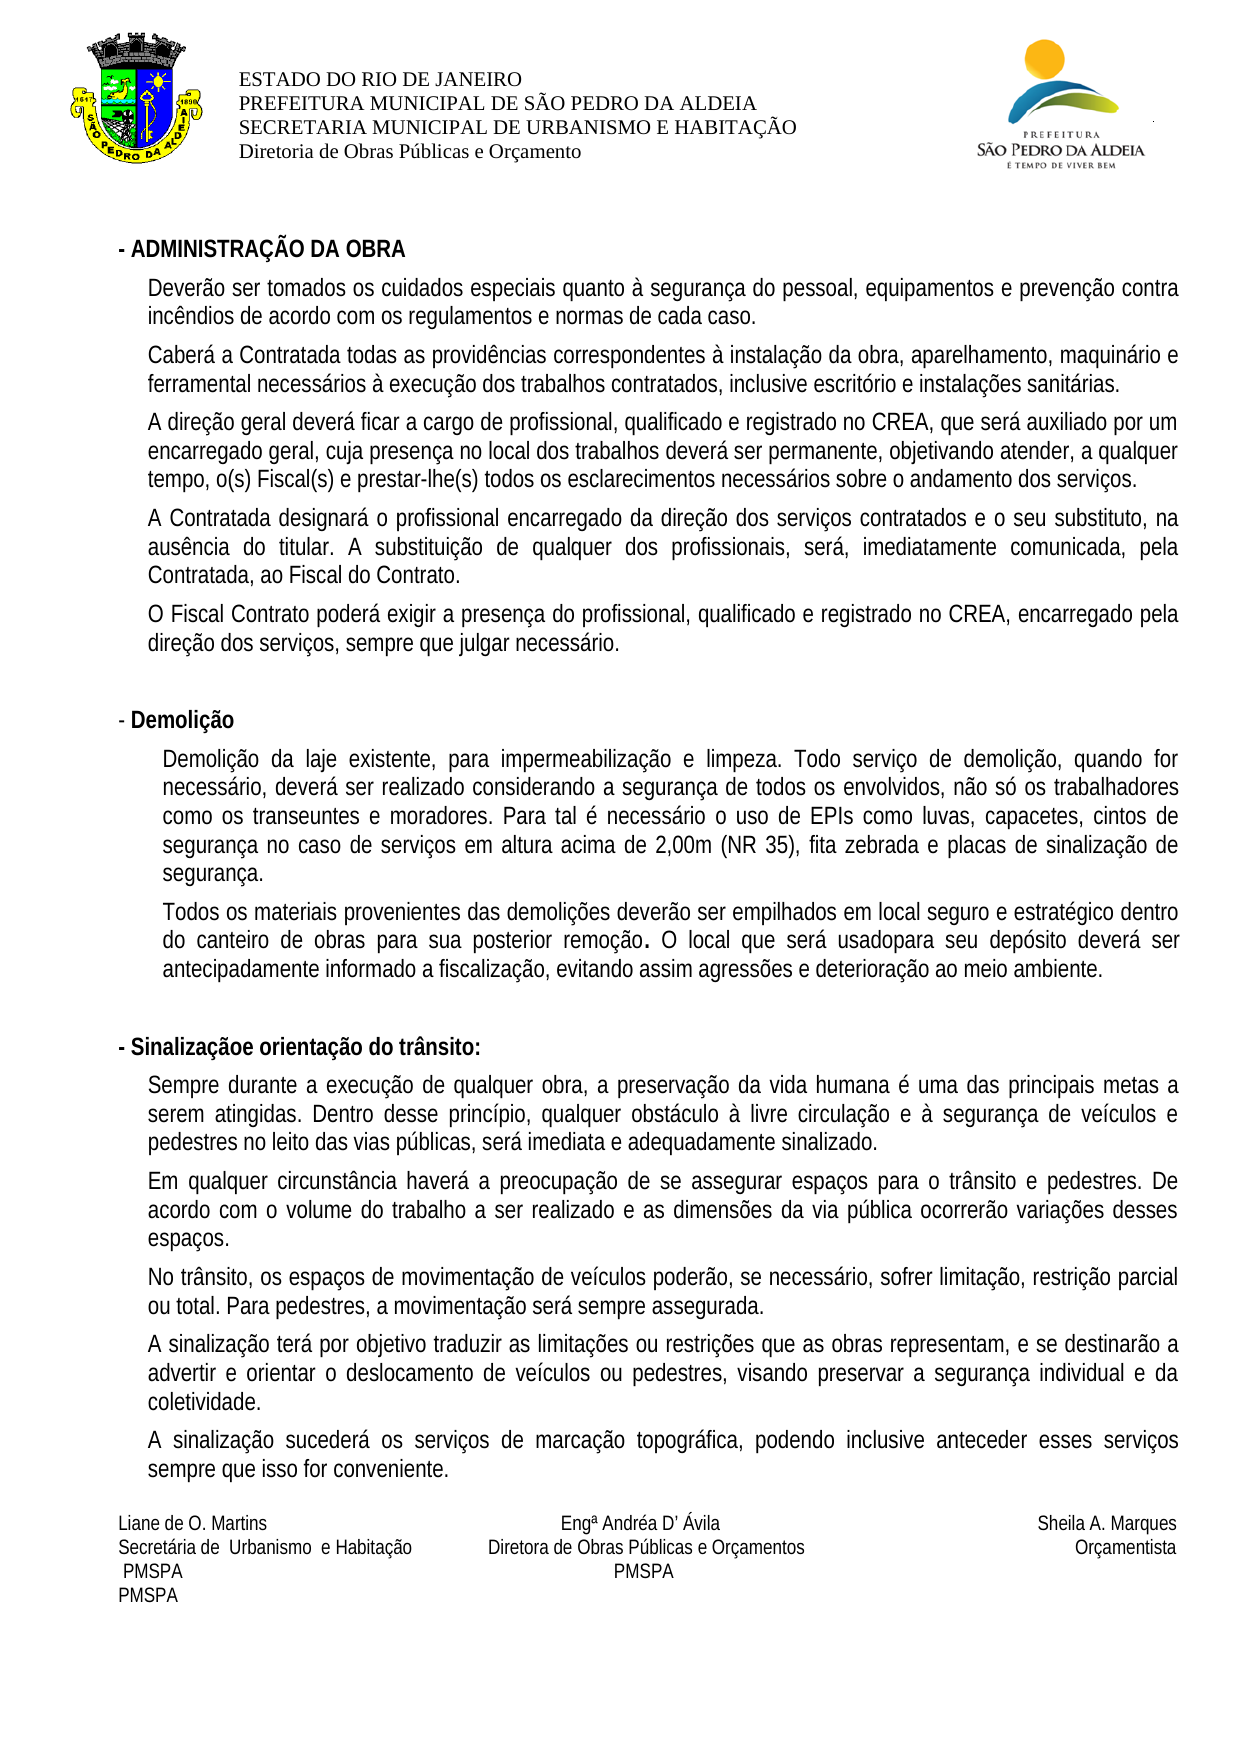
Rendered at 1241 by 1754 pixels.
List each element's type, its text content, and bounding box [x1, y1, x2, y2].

text A Contratada designará o profissional encarregado da direção dos serviços contratados e o seu substituto, na ausência do titular. A substituição de qualquer dos profissionais, será, imediatamente comunicada, pela Contratada, ao Fiscal do Contrato. [148, 503, 1181, 589]
list - ADMINISTRAÇÃO DA OBRA [118, 234, 1181, 263]
text - Demolição [118, 705, 1181, 734]
text A sinalização sucederá os serviços de marcação topográfica, podendo inclusive anteceder esses serviços sempre que isso for conveniente. [148, 1425, 1181, 1482]
text Demolição da laje existente, para impermeabilização e limpeza. Todo serviço de demolição, quando for necessário, deverá ser realizado considerando a segurança de todos os envolvidos, não só os trabalhadores como os transeuntes e moradores. Para tal é necessário o uso de EPIs como luvas, capacetes, cintos de segurança no caso de serviços em altura acima de 2,00m (NR 35), fita zebrada e placas de sinalização de segurança. [162, 744, 1181, 887]
text A sinalização terá por objetivo traduzir as limitações ou restrições que as obras representam, e se destinarão a advertir e orientar o deslocamento de veículos ou pedestres, visando preservar a segurança individual e da coletividade. [148, 1329, 1181, 1415]
text Sempre durante a execução de qualquer obra, a preservação da vida humana é uma das principais metas a serem atingidas. Dentro desse princípio, qualquer obstáculo à livre circulação e à segurança de veículos e pedestres no leito das vias públicas, será imediata e adequadamente sinalizado. [148, 1070, 1181, 1156]
text Deverão ser tomados os cuidados especiais quanto à segurança do pessoal, equipamentos e prevenção contra incêndios de acordo com os regulamentos e normas de cada caso. [148, 273, 1181, 330]
picture [63, 28, 206, 165]
text O Fiscal Contrato poderá exigir a presença do profissional, qualificado e registrado no CREA, encarregado pela direção dos serviços, sempre que julgar necessário. [148, 599, 1181, 656]
text Em qualquer circunstância haverá a preocupação de se assegurar espaços para o trânsito e pedestres. De acordo com o volume do trabalho a ser realizado e as dimensões da via pública ocorrerão variações desses espaços. [148, 1166, 1181, 1252]
text A direção geral deverá ficar a cargo de profissional, qualificado e registrado no CREA, que será auxiliado por um encarregado geral, cuja presença no local dos trabalhos deverá ser permanente, objetivando atender, a qualquer tempo, o(s) Fiscal(s) e prestar-lhe(s) todos os esclarecimentos necessários sobre o andamento dos serviços. [148, 407, 1181, 493]
picture [972, 31, 1164, 171]
text Todos os materiais provenientes das demolições deverão ser empilhados em local seguro e estratégico dentro do canteiro de obras para sua posterior remoção. O local que será usadopara seu depósito deverá ser antecipadamente informado a fiscalização, evitando assim agressões e deterioração ao meio ambiente. [162, 897, 1181, 983]
text No trânsito, os espaços de movimentação de veículos poderão, se necessário, sofrer limitação, restrição parcial ou total. Para pedestres, a movimentação será sempre assegurada. [148, 1262, 1181, 1319]
text Caberá a Contratada todas as providências correspondentes à instalação da obra, aparelhamento, maquinário e ferramental necessários à execução dos trabalhos contratados, inclusive escritório e instalações sanitárias. [148, 340, 1181, 397]
list - Sinalizaçãoe orientação do trânsito: [118, 1031, 1181, 1060]
